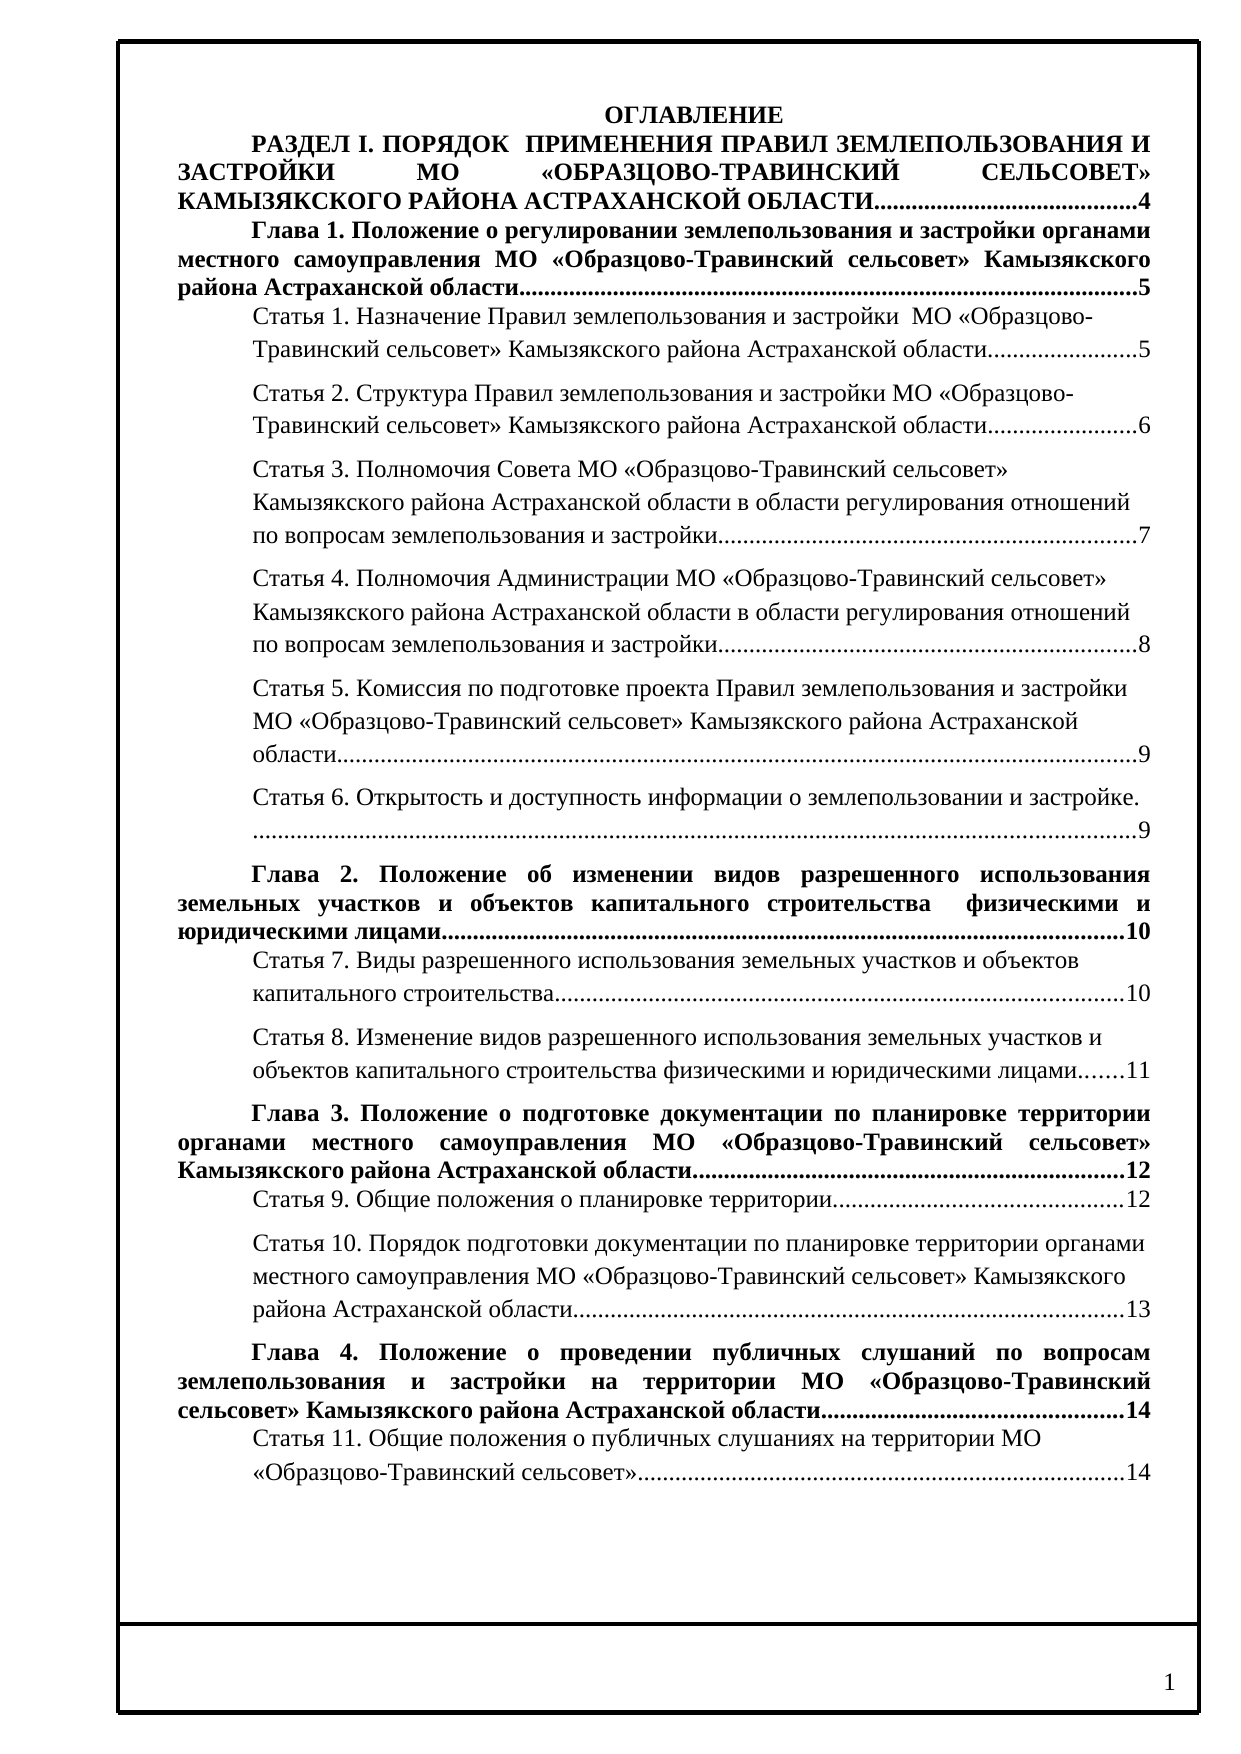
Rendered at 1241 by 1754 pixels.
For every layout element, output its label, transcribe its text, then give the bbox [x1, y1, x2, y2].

text Статья 2. Структура Правил землепользования и застройки МО «Образцово-Травинский сельсовет» Камызякского района Астраханской области 6 [252, 378, 1152, 439]
text Глава 4. Положение о проведении публичных слушаний по вопросам землепользования и застройки на территории МО «Образцово-Травинский сельсовет» Камызякского района Астраханской области. 14 [177, 1337, 1152, 1423]
text Статья 8. Изменение видов разрешенного использования земельных участков и объектов капитального строительства физическими и юридическими лицами. 11 [252, 1022, 1152, 1083]
text Статья 1. Назначение Правил землепользования и застройки МО «Образцово-Травинский сельсовет» Камызякского района Астраханской области. 5 [252, 301, 1152, 363]
text РАЗДЕЛ I. ПОРЯДОК ПРИМЕНЕНИЯ ПРАВИЛ ЗЕМЛЕПОЛЬЗОВАНИЯ И ЗАСТРОЙКИ МО «ОБРАЗЦОВО-ТРАВИНСКИЙ СЕЛЬСОВЕТ» КАМЫЗЯКСКОГО РАЙОНА АСТРАХАНСКОЙ ОБЛАСТИ 4 [177, 129, 1152, 215]
text Глава 2. Положение об изменении видов разрешенного использования земельных участков и объектов капитального строительства физическими и юридическими лицами. 10 [177, 859, 1152, 945]
text Статья 5. Комиссия по подготовке проекта Правил землепользования и застройки МО «Образцово-Травинский сельсовет» Камызякского района Астраханской области. 9 [252, 673, 1152, 768]
text Глава 3. Положение о подготовке документации по планировке территории органами местного самоуправления МО «Образцово-Травинский сельсовет» Камызякского района Астраханской области. 12 [177, 1098, 1152, 1184]
text Статья 11. Общие положения о публичных слушаниях на территории МО «Образцово-Травинский сельсовет». 14 [252, 1423, 1152, 1485]
text Статья 7. Виды разрешенного использования земельных участков и объектов капитального строительства. 10 [252, 945, 1152, 1007]
text Статья 9. Общие положения о планировке территории. 12 [252, 1184, 1152, 1213]
text ОГЛАВЛЕНИЕ [177, 100, 1152, 129]
text Статья 6. Открытость и доступность информации о землепользовании и застройке. 9 [252, 782, 1152, 844]
text Статья 3. Полномочия Совета МО «Образцово-Травинский сельсовет» Камызякского района Астраханской области в области регулирования отношений по вопросам землепользования и застройки. 7 [252, 454, 1152, 549]
text Статья 10. Порядок подготовки документации по планировке территории органами местного самоуправления МО «Образцово-Травинский сельсовет» Камызякского района Астраханской области 13 [252, 1228, 1152, 1323]
text Глава 1. Положение о регулировании землепользования и застройки органами местного самоуправления МО «Образцово-Травинский сельсовет» Камызякского района Астраханской области. 5 [177, 215, 1152, 301]
text Статья 4. Полномочия Администрации МО «Образцово-Травинский сельсовет» Камызякского района Астраханской области в области регулирования отношений по вопросам землепользования и застройки. 8 [252, 563, 1152, 658]
